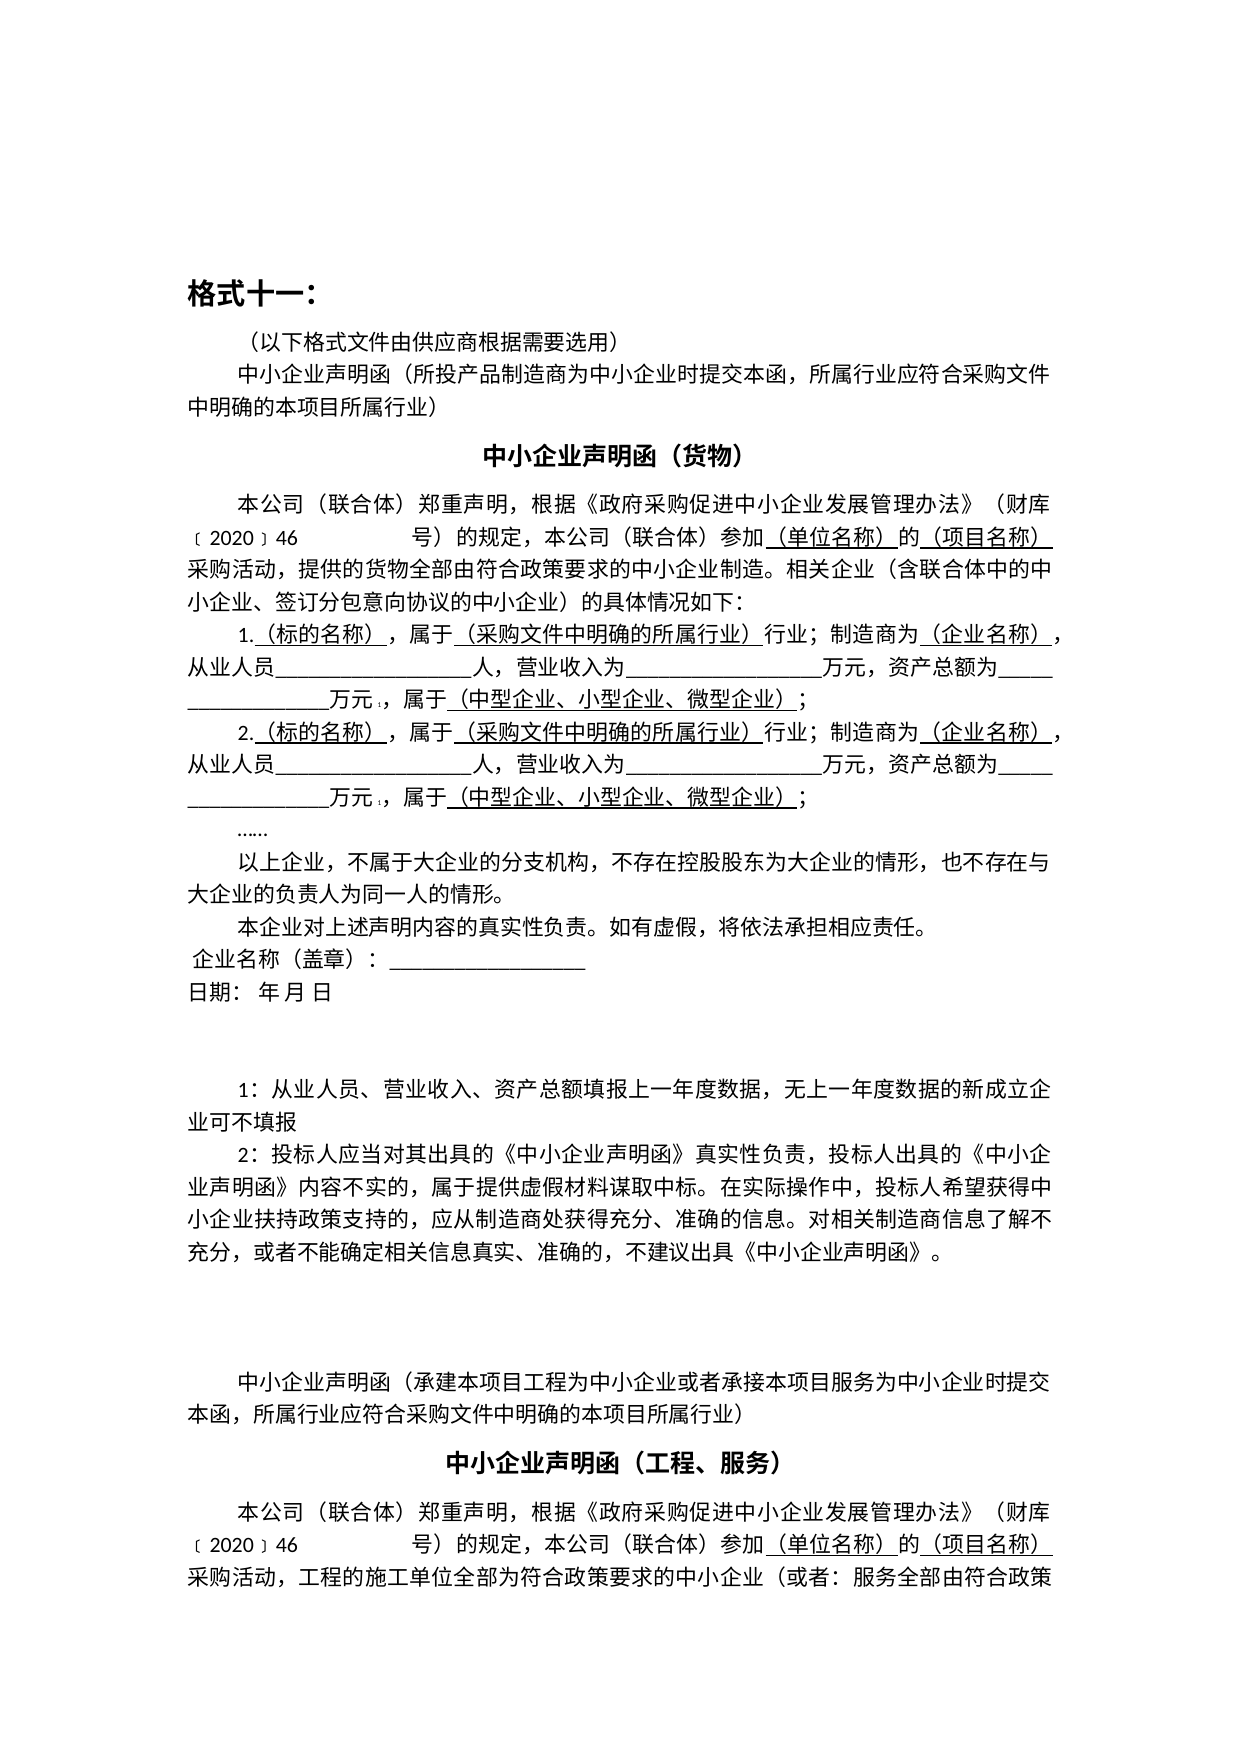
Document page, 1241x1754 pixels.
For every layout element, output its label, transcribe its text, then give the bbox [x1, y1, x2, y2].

text 2.（标的名称），属于（采购文件中明确的所属行业）行业；制造商为（企业名称），从业人员__________________人，营业收入为__________________万元，资产总额为__________________万元1，属于（中型企业、小型企业、微型企业）； [187, 714, 1053, 812]
text 以上企业，不属于大企业的分支机构，不存在控股股东为大企业的情形，也不存在与大企业的负责人为同一人的情形。 [187, 844, 1053, 909]
text 1.（标的名称），属于（采购文件中明确的所属行业）行业；制造商为（企业名称），从业人员__________________人，营业收入为__________________万元，资产总额为__________________万元1，属于（中型企业、小型企业、微型企业）； [187, 617, 1053, 714]
text 本公司（联合体）郑重声明，根据《政府采购促进中小企业发展管理办法》（财库﹝2020﹞46 号）的规定，本公司（联合体）参加（单位名称）的（项目名称）采购活动，提供的货物全部由符合政策要求的中小企业制造。相关企业（含联合体中的中小企业、签订分包意向协议的中小企业）的具体情况如下： [187, 487, 1053, 617]
text 2：投标人应当对其出具的《中小企业声明函》真实性负责，投标人出具的《中小企业声明函》内容不实的，属于提供虚假材料谋取中标。在实际操作中，投标人希望获得中小企业扶持政策支持的，应从制造商处获得充分、准确的信息。对相关制造商信息了解不充分，或者不能确定相关信息真实、准确的，不建议出具《中小企业声明函》。 [187, 1137, 1053, 1267]
text 中小企业声明函（所投产品制造商为中小企业时提交本函，所属行业应符合采购文件中明确的本项目所属行业） [187, 357, 1053, 422]
text …… [187, 812, 1053, 844]
text 中小企业声明函（货物） [187, 422, 1053, 487]
text 企业名称（盖章）：__________________ [187, 942, 1053, 974]
text （以下格式文件由供应商根据需要选用） [187, 324, 1053, 357]
text 日期： 年 月 日 [187, 974, 1053, 1007]
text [187, 1494, 1053, 1592]
text 1：从业人员、营业收入、资产总额填报上一年度数据，无上一年度数据的新成立企业可不填报 [187, 1072, 1053, 1137]
text 中小企业声明函（工程、服务） [187, 1429, 1053, 1494]
text 格式十一： [187, 259, 1053, 324]
text 本企业对上述声明内容的真实性负责。如有虚假，将依法承担相应责任。 [187, 909, 1053, 942]
text 中小企业声明函（承建本项目工程为中小企业或者承接本项目服务为中小企业时提交本函，所属行业应符合采购文件中明确的本项目所属行业） [187, 1364, 1053, 1429]
